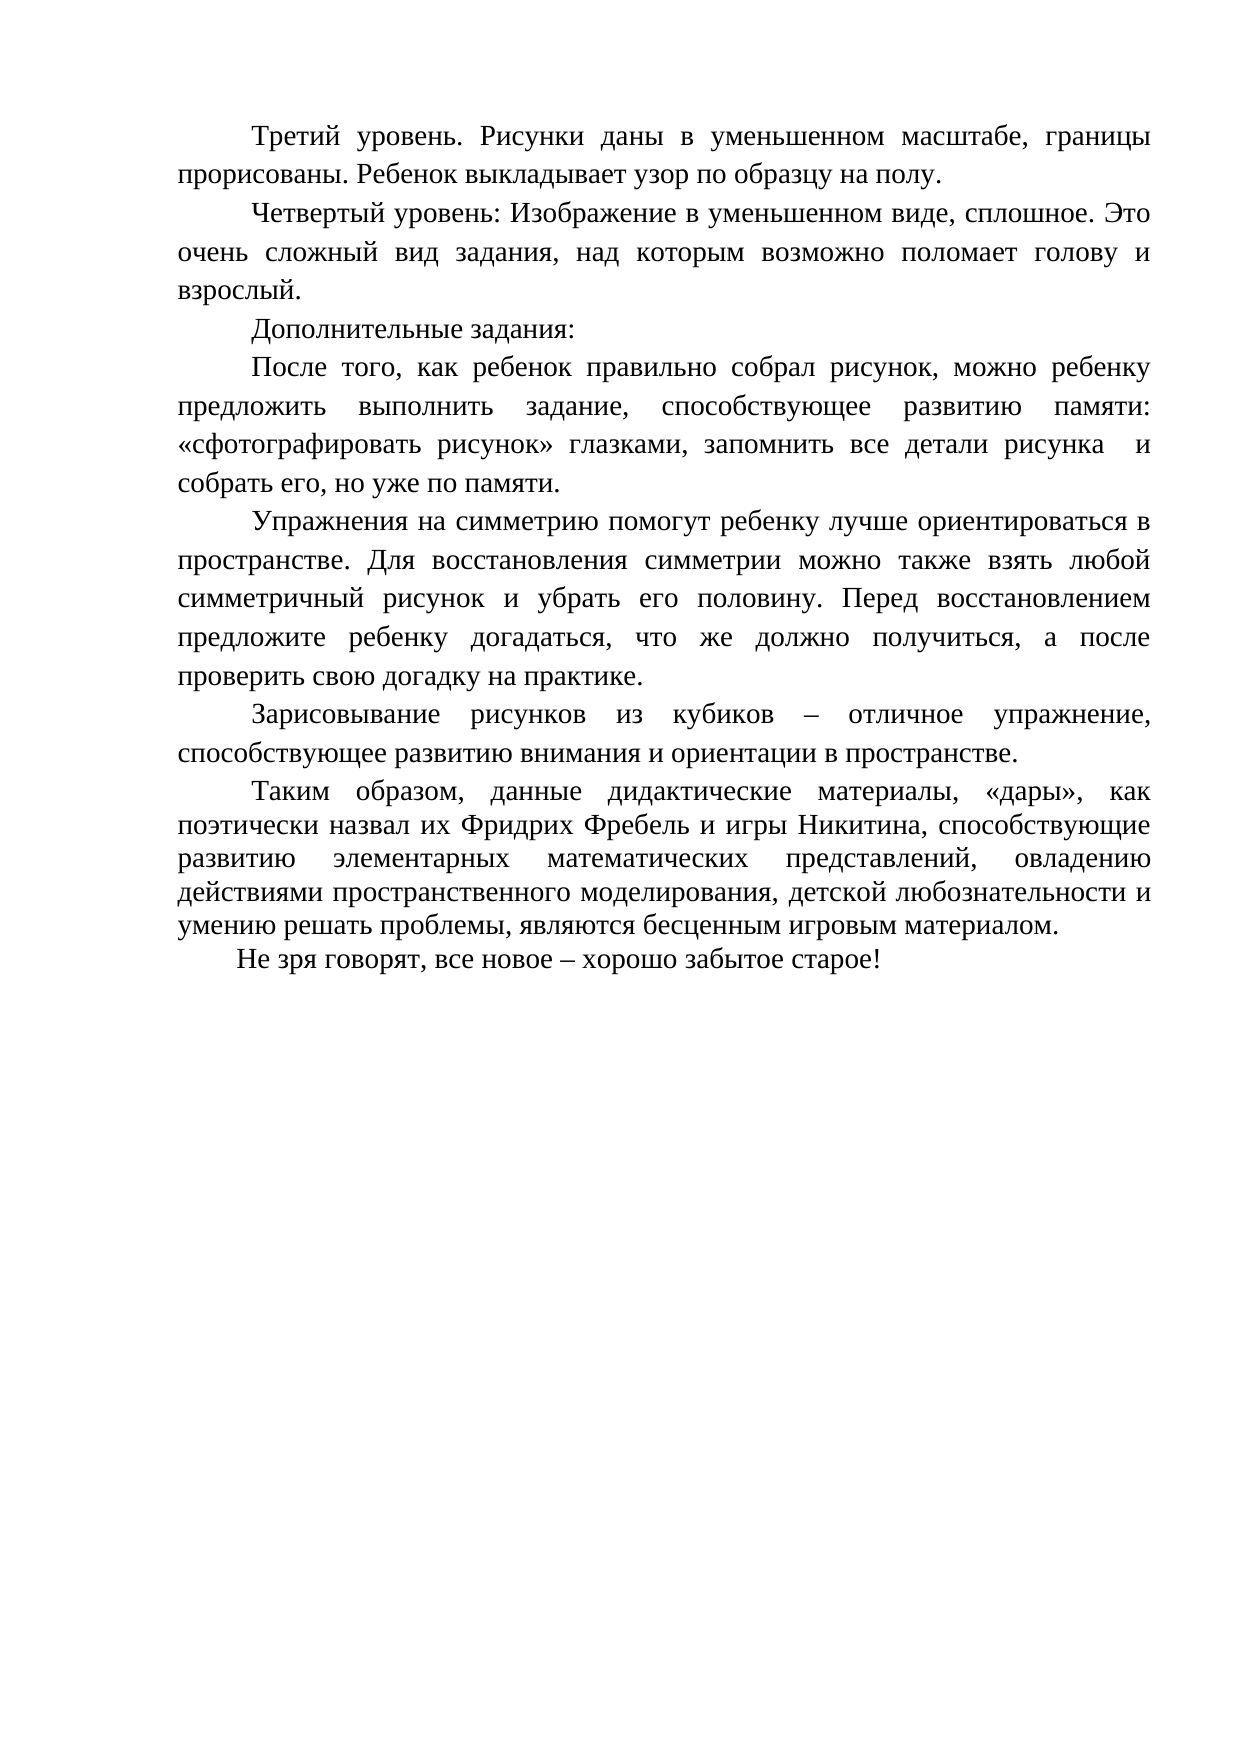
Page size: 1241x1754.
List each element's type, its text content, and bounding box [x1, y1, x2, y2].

text После того, как ребенок правильно собрал рисунок, можно ребенку предложить выполнить задание, способствующее развитию памяти: «сфотографировать рисунок» глазками, запомнить все детали рисунка и собрать его, но уже по памяти. [177, 349, 1152, 498]
text Третий уровень. Рисунки даны в уменьшенном масштабе, границы прорисованы. Ребенок выкладывает узор по образцу на полу. [177, 118, 1152, 190]
text Дополнительные задания: [177, 311, 1152, 344]
text Четвертый уровень: Изображение в уменьшенном виде, сплошное. Это очень сложный вид задания, над которым возможно поломает голову и взрослый. [177, 195, 1152, 306]
text Не зря говорят, все новое – хорошо забытое старое! [177, 941, 1152, 974]
text Таким образом, данные дидактические материалы, «дары», как поэтически назвал их Фридрих Фребель и игры Никитина, способствующие развитию элементарных математических представлений, овладению действиями пространственного моделирования, детской любознательности и умению решать проблемы, являются бесценным игровым материалом. [177, 773, 1152, 941]
text Упражнения на симметрию помогут ребенку лучше ориентироваться в пространстве. Для восстановления симметрии можно также взять любой симметричный рисунок и убрать его половину. Перед восстановлением предложите ребенку догадаться, что же должно получиться, а после проверить свою догадку на практике. [177, 503, 1152, 691]
text Зарисовывание рисунков из кубиков – отличное упражнение, способствующее развитию внимания и ориентации в пространстве. [177, 696, 1152, 768]
